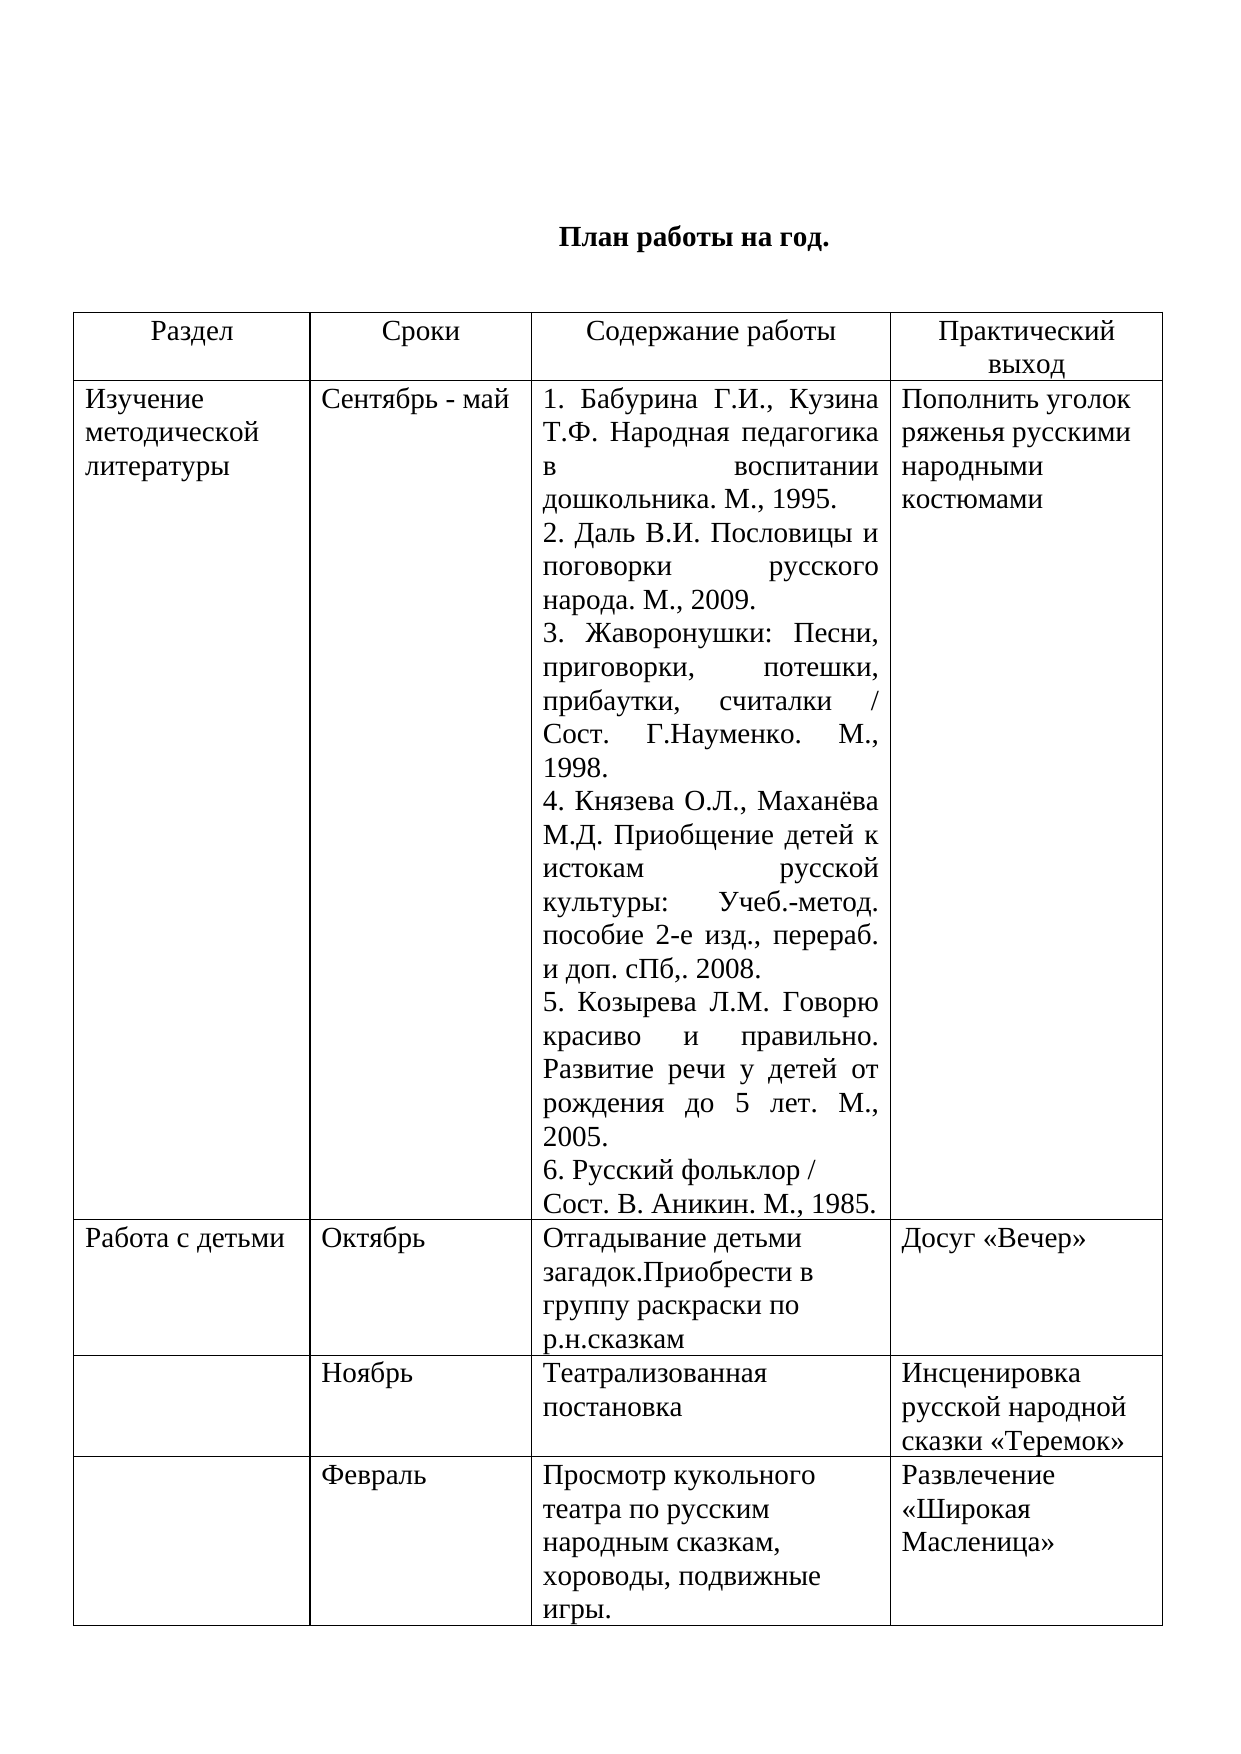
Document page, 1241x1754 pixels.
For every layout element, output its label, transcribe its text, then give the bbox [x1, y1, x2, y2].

table_cell Изучение методической литературы [74, 381, 309, 1219]
table_cell Развлечение «Широкая Масленица» [891, 1457, 1162, 1625]
table_cell Инсценировка русской народной сказки «Теремок» [891, 1356, 1162, 1456]
table_cell Отгадывание детьми загадок.Приобрести в группу раскраски по р.н.сказкам [532, 1220, 890, 1354]
table_cell Просмотр кукольного театра по русским народным сказкам, хороводы, подвижные игры. [532, 1457, 890, 1625]
table_cell Досуг «Вечер» [891, 1220, 1162, 1354]
table_cell [74, 1457, 309, 1625]
table_cell Работа с детьми [74, 1220, 309, 1354]
table_header Содержание работы [532, 313, 890, 380]
table_header Сроки [311, 313, 531, 380]
table_cell 1. Бабурина Г.И., Кузина Т.Ф. Народная педагогика в воспитании дошкольника. М., 1995. 2. Даль В.И. Пословицы и поговорки русского народа. М., 2009. 3. Жаворонушки: Песни, приговорки, потешки, прибаутки, считалки / Сост. Г.Науменко. М., 1998. 4. Князева О.Л., Маханёва М.Д. Приобщение детей к истокам русской культуры: Учеб.-метод. пособие 2-е изд., перераб. и доп. сПб,. 2008. 5. Козырева Л.М. Говорю красиво и правильно. Развитие речи у детей от рождения до 5 лет. М., 2005. 6. Русский фольклор / Сост. В. Аникин. М., 1985. [532, 381, 890, 1219]
table_cell Пополнить уголок ряженья русскими народными костюмами [891, 381, 1162, 1219]
table_cell Октябрь [311, 1220, 531, 1354]
table_cell Театрализованная постановка [532, 1356, 890, 1456]
text План работы на год. [177, 219, 1152, 252]
table_cell [74, 1356, 309, 1456]
table_cell Сентябрь - май [311, 381, 531, 1219]
table_header Практический выход [891, 313, 1162, 380]
table_header Раздел [74, 313, 309, 380]
table_cell Февраль [311, 1457, 531, 1625]
table_cell Ноябрь [311, 1356, 531, 1456]
